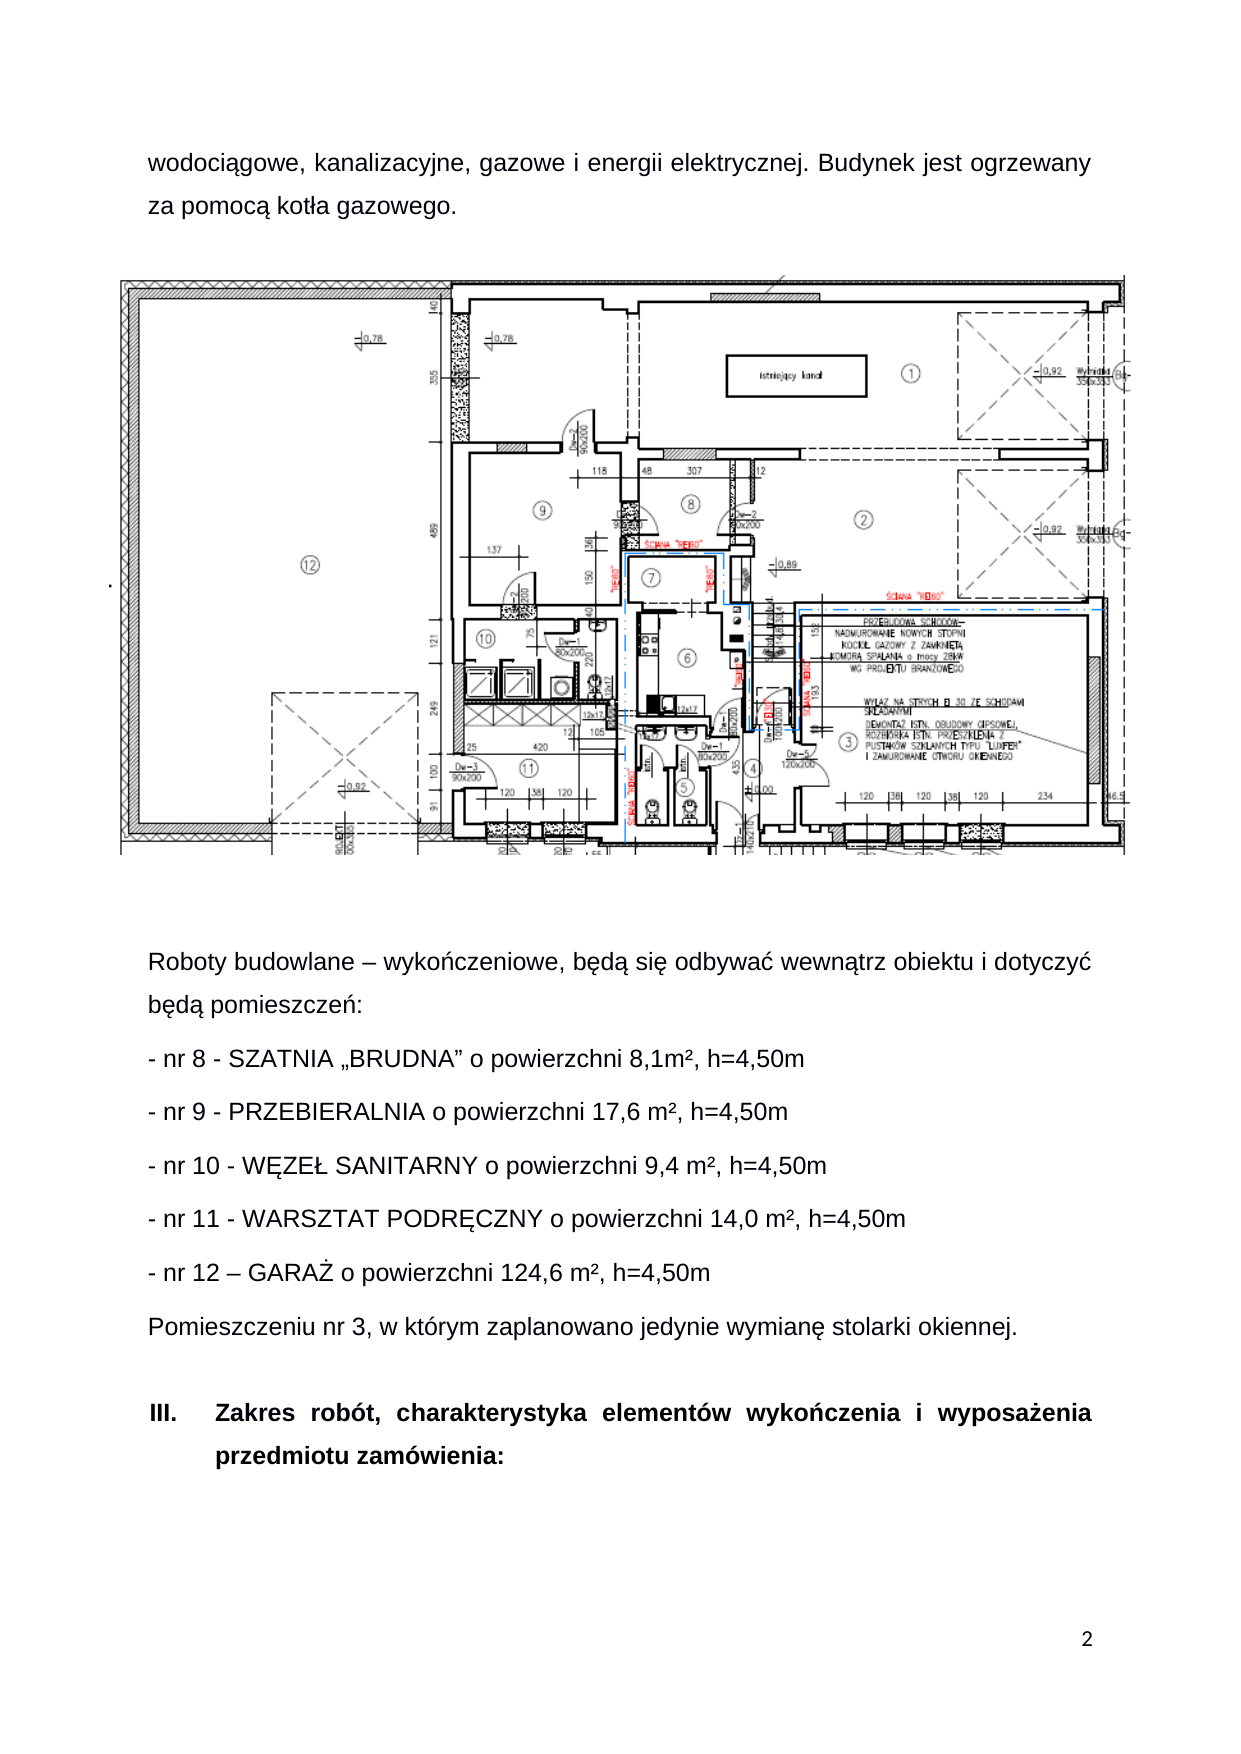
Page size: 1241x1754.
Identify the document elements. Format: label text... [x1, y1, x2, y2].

text - nr 10 - WĘZEŁ SANITARNY o powierzchni 9,4 m², h=4,50m [148, 1151, 1093, 1179]
text Roboty budowlane – wykończeniowe, będą się odbywać wewnątrz obiektu i dotyczyć będą pomieszczeń: [148, 947, 1093, 1019]
text Pomieszczeniu nr 3, w którym zaplanowano jedynie wymianę stolarki okiennej. [148, 1311, 1093, 1340]
picture [109, 275, 1131, 855]
text - nr 8 - SZATNIA „BRUDNA” o powierzchni 8,1m², h=4,50m [148, 1044, 1093, 1072]
text - nr 12 – GARAŻ o powierzchni 124,6 m², h=4,50m [148, 1258, 1093, 1287]
text - nr 11 - WARSZTAT PODRĘCZNY o powierzchni 14,0 m², h=4,50m [148, 1204, 1093, 1233]
text - nr 9 - PRZEBIERALNIA o powierzchni 17,6 m², h=4,50m [148, 1097, 1093, 1126]
list Zakres robót, charakterystyka elementów wykończenia i wyposażenia przedmiotu zamówienia: [177, 1398, 1093, 1469]
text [148, 148, 1093, 219]
